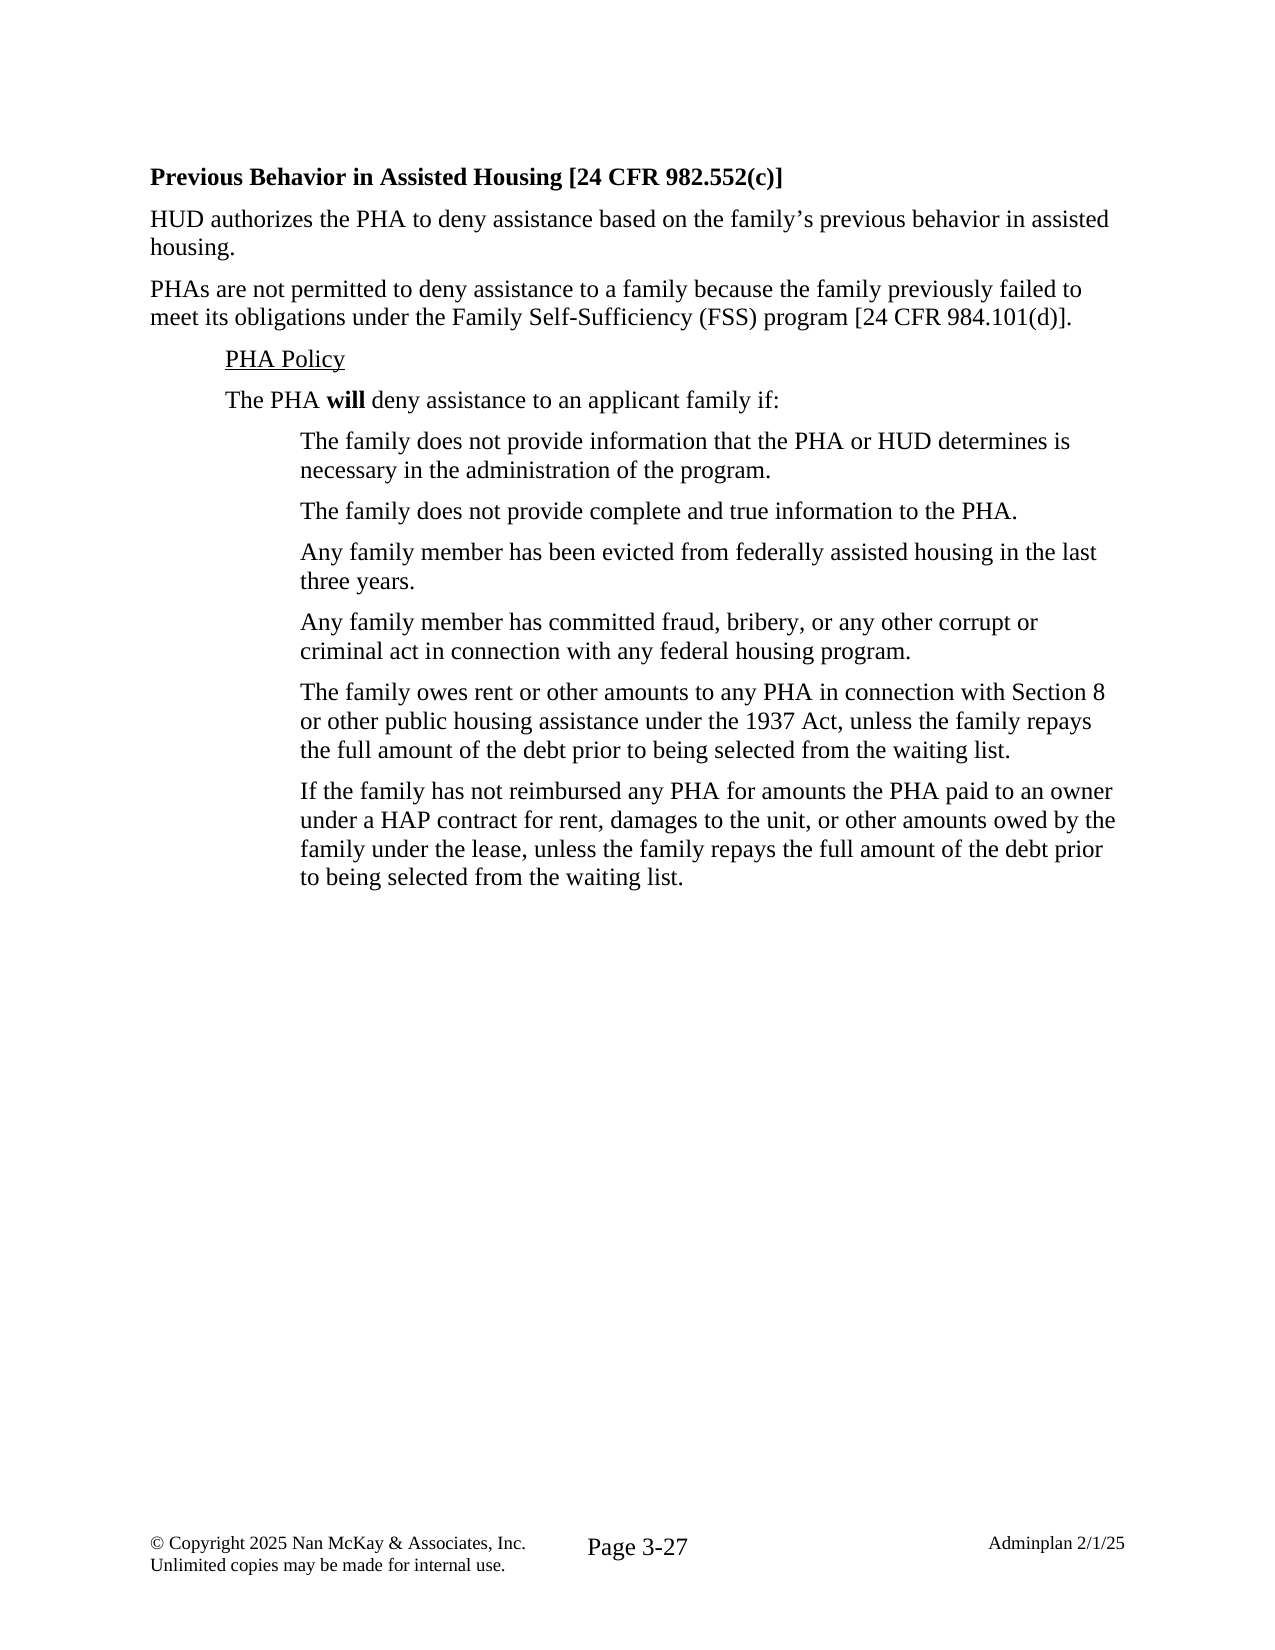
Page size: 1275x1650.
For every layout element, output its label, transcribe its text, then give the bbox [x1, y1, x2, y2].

text PHA Policy [225, 344, 1125, 372]
text Any family member has been evicted from federally assisted housing in the last three years. [300, 537, 1125, 595]
text PHAs are not permitted to deny assistance to a family because the family previously failed to meet its obligations under the Family Self-Sufficiency (FSS) program [24 CFR 984.101(d)]. [150, 274, 1125, 331]
text If the family has not reimbursed any PHA for amounts the PHA paid to an owner under a HAP contract for rent, damages to the unit, or other amounts owed by the family under the lease, unless the family repays the full amount of the debt prior to being selected from the waiting list. [300, 776, 1125, 891]
text The family does not provide information that the PHA or HUD determines is necessary in the administration of the program. [300, 426, 1125, 484]
text HUD authorizes the PHA to deny assistance based on the family’s previous behavior in assisted housing. [150, 204, 1125, 261]
text The family owes rent or other amounts to any PHA in connection with Section 8 or other public housing assistance under the 1937 Act, unless the family repays the full amount of the debt prior to being selected from the waiting list. [300, 677, 1125, 764]
text The family does not provide complete and true information to the PHA. [300, 496, 1125, 525]
text Any family member has committed fraud, bribery, or any other corrupt or criminal act in connection with any federal housing program. [300, 607, 1125, 665]
text The PHA will deny assistance to an applicant family if: [225, 385, 1125, 414]
subtitle Previous Behavior in Assisted Housing [24 CFR 982.552(c)] [150, 162, 1125, 191]
